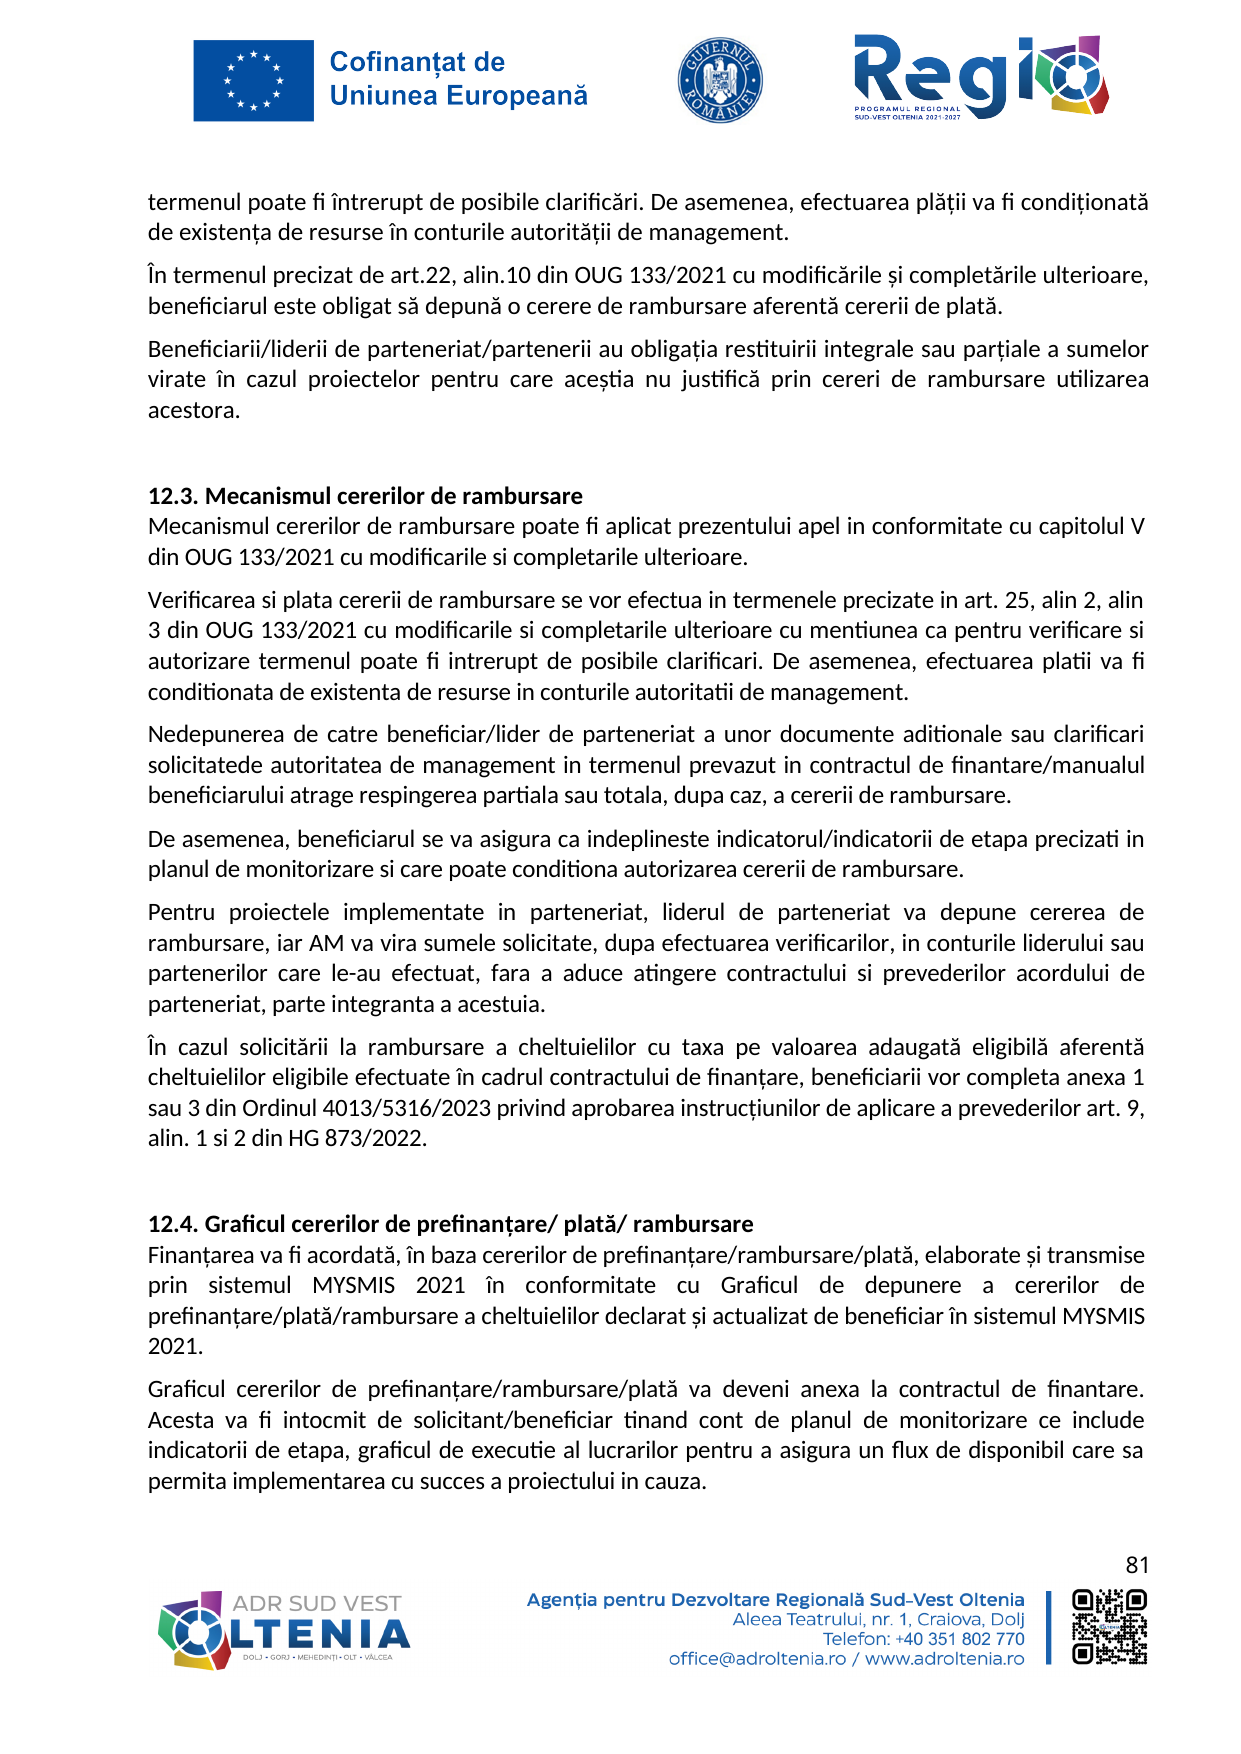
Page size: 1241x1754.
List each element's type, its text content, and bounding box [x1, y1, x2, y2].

text 12.4. Graficul cererilor de prefinanțare/ plată/ rambursare [148, 1208, 1152, 1239]
text Verificarea si plata cererii de rambursare se vor efectua in termenele precizate in art. 25, alin 2, alin 3 din OUG 133/2021 cu modificarile si completarile ulterioare cu mentiunea ca pentru verificare si autorizare termenul poate fi intrerupt de posibile clarificari. De asemenea, efectuarea platii va fi conditionata de existenta de resurse in conturile autoritatii de management. [148, 584, 1146, 706]
text Mecanismul cererilor de rambursare poate fi aplicat prezentului apel in conformitate cu capitolul V din OUG 133/2021 cu modificarile si completarile ulterioare. [148, 511, 1146, 572]
picture [852, 33, 1111, 123]
text Finanțarea va fi acordată, în baza cererilor de prefinanțare/rambursare/plată, elaborate și transmise prin sistemul MYSMIS 2021 în conformitate cu Graficul de depunere a cererilor de prefinanțare/plată/rambursare a cheltuielilor declarat și actualizat de beneficiar în sistemul MYSMIS 2021. [148, 1239, 1146, 1361]
picture [148, 1579, 1152, 1677]
text Pentru proiectele implementate in parteneriat, liderul de parteneriat va depune cererea de rambursare, iar AM va vira sumele solicitate, dupa efectuarea verificarilor, in conturile liderului sau partenerilor care le-au efectuat, fara a aduce atingere contractului si prevederilor acordului de parteneriat, parte integranta a acestuia. [148, 896, 1146, 1018]
text În cazul solicitării la rambursare a cheltuielilor cu taxa pe valoarea adaugată eligibilă aferentă cheltuielilor eligibile efectuate în cadrul contractului de finanțare, beneficiarii vor completa anexa 1 sau 3 din Ordinul 4013/5316/2023 privind aprobarea instrucțiunilor de aplicare a prevederilor art. 9, alin. 1 si 2 din HG 873/2022. [148, 1031, 1146, 1153]
text Beneficiarii/liderii de parteneriat/partenerii au obligația restituirii integrale sau parțiale a sumelor virate în cazul proiectelor pentru care aceștia nu justifică prin cereri de rambursare utilizarea acestora. [148, 333, 1152, 424]
text Graficul cererilor de prefinanțare/rambursare/plată va deveni anexa la contractul de finantare. Acesta va fi intocmit de solicitant/beneficiar tinand cont de planul de monitorizare ce include indicatorii de etapa, graficul de executie al lucrarilor pentru a asigura un flux de disponibil care sa permita implementarea cu succes a proiectului in cauza. [148, 1373, 1146, 1496]
picture [674, 35, 768, 125]
text 12.3. Mecanismul cererilor de rambursare [148, 480, 1152, 511]
picture [188, 35, 590, 125]
text Nedepunerea de catre beneficiar/lider de parteneriat a unor documente aditionale sau clarificari solicitatede autoritatea de management in termenul prevazut in contractul de finantare/manualul beneficiarului atrage respingerea partiala sau totala, dupa caz, a cererii de rambursare. [148, 719, 1146, 810]
text În termenul precizat de art.22, alin.10 din OUG 133/2021 cu modificările și completările ulterioare, beneficiarul este obligat să depună o cerere de rambursare aferentă cererii de plată. [148, 259, 1152, 320]
text De asemenea, beneficiarul se va asigura ca indeplineste indicatorul/indicatorii de etapa precizati in planul de monitorizare si care poate conditiona autorizarea cererii de rambursare. [148, 823, 1146, 884]
